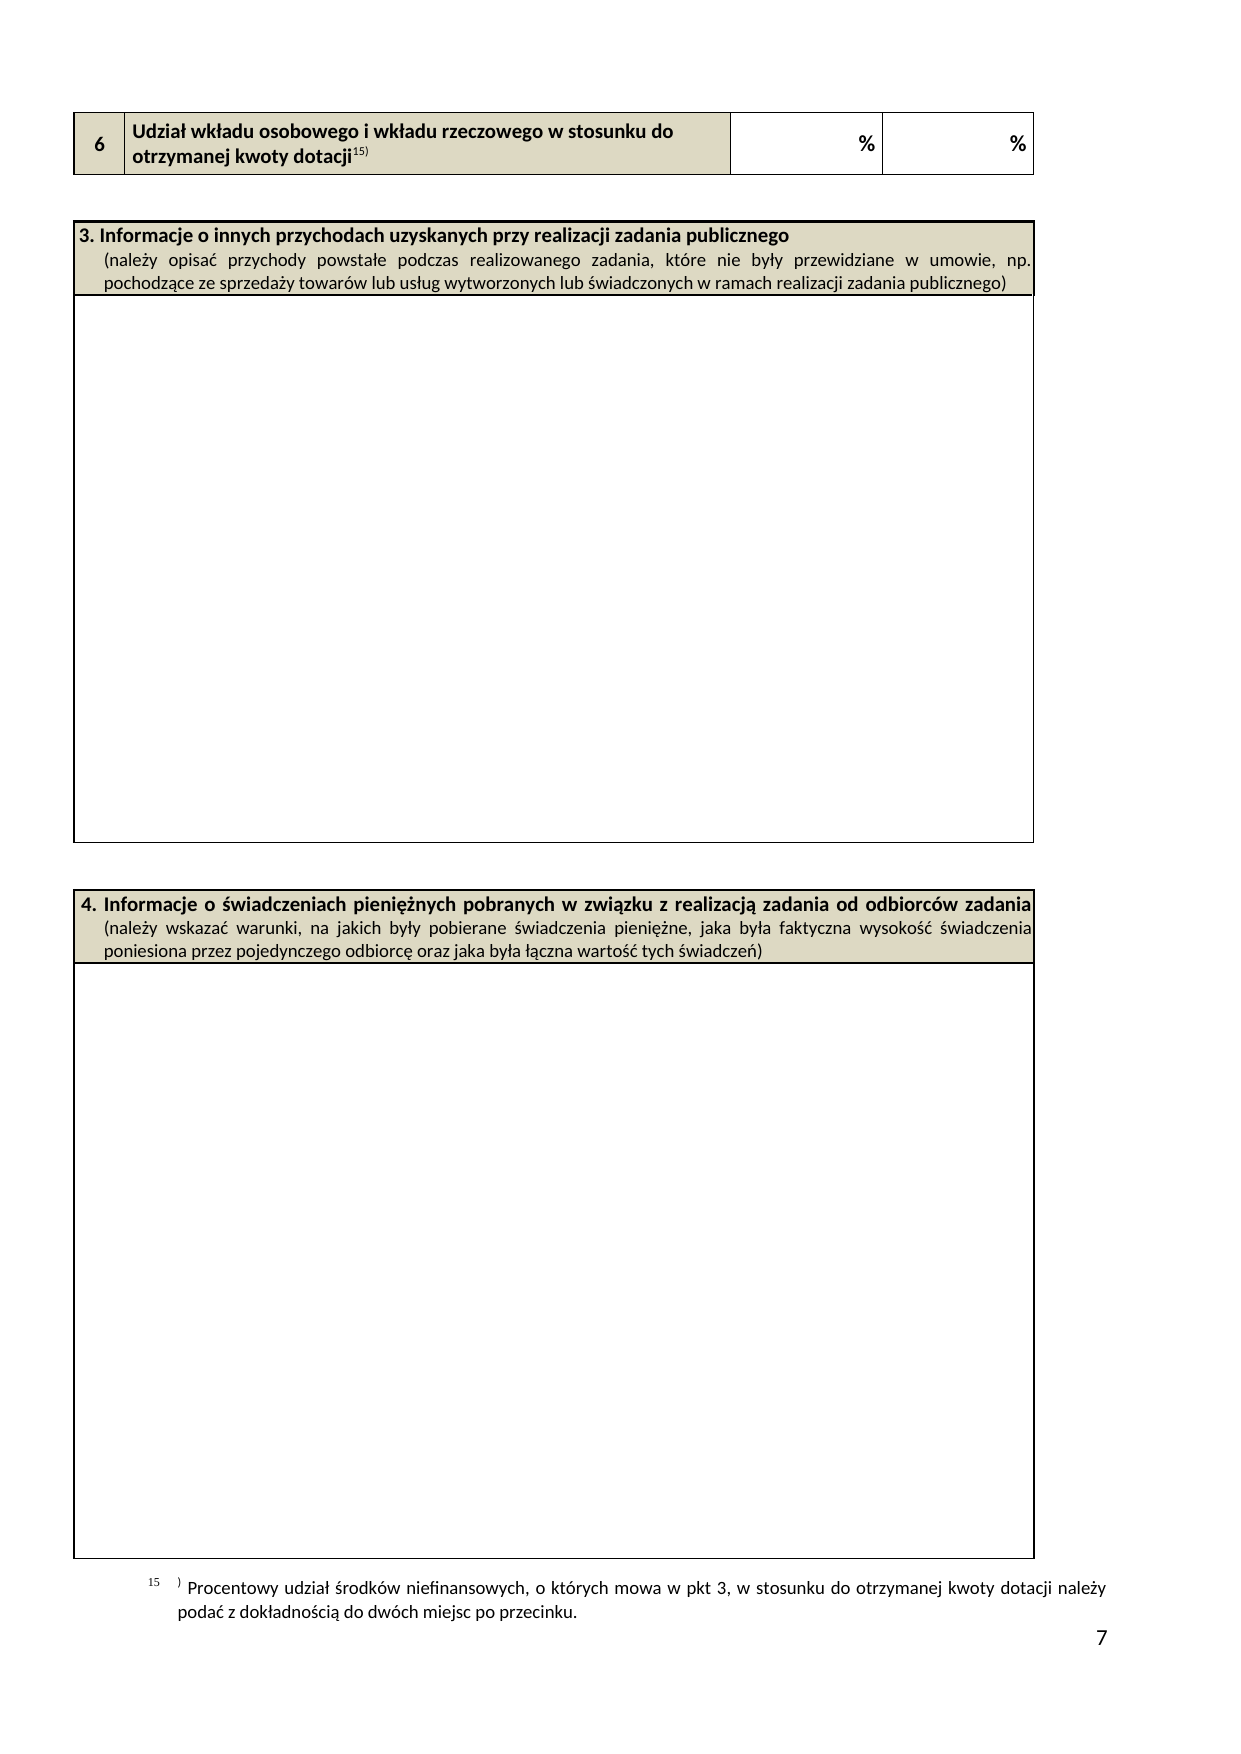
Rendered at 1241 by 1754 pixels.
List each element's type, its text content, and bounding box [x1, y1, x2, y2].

table_cell % [731, 113, 882, 174]
table_cell % [883, 113, 1033, 174]
table_header 4. Informacje o świadczeniach pieniężnych pobranych w związku z realizacją zadania od odbiorców zadania (należy wskazać warunki, na jakich były pobierane świadczenia pieniężne, jaka była faktyczna wysokość świadczenia poniesiona przez pojedynczego odbiorcę oraz jaka była łączna wartość tych świadczeń) [75, 891, 1033, 962]
table_cell 6 [75, 113, 124, 174]
table_cell [75, 964, 1033, 1558]
table_cell [75, 294, 1033, 842]
table_cell Udział wkładu osobowego i wkładu rzeczowego w stosunku do otrzymanej kwoty dotacji) [125, 113, 730, 174]
table_header 3. Informacje o innych przychodach uzyskanych przy realizacji zadania publicznego (należy opisać przychody powstałe podczas realizowanego zadania, które nie były przewidziane w umowie, np. pochodzące ze sprzedaży towarów lub usług wytworzonych lub świadczonych w ramach realizacji zadania publicznego) [75, 223, 1033, 294]
